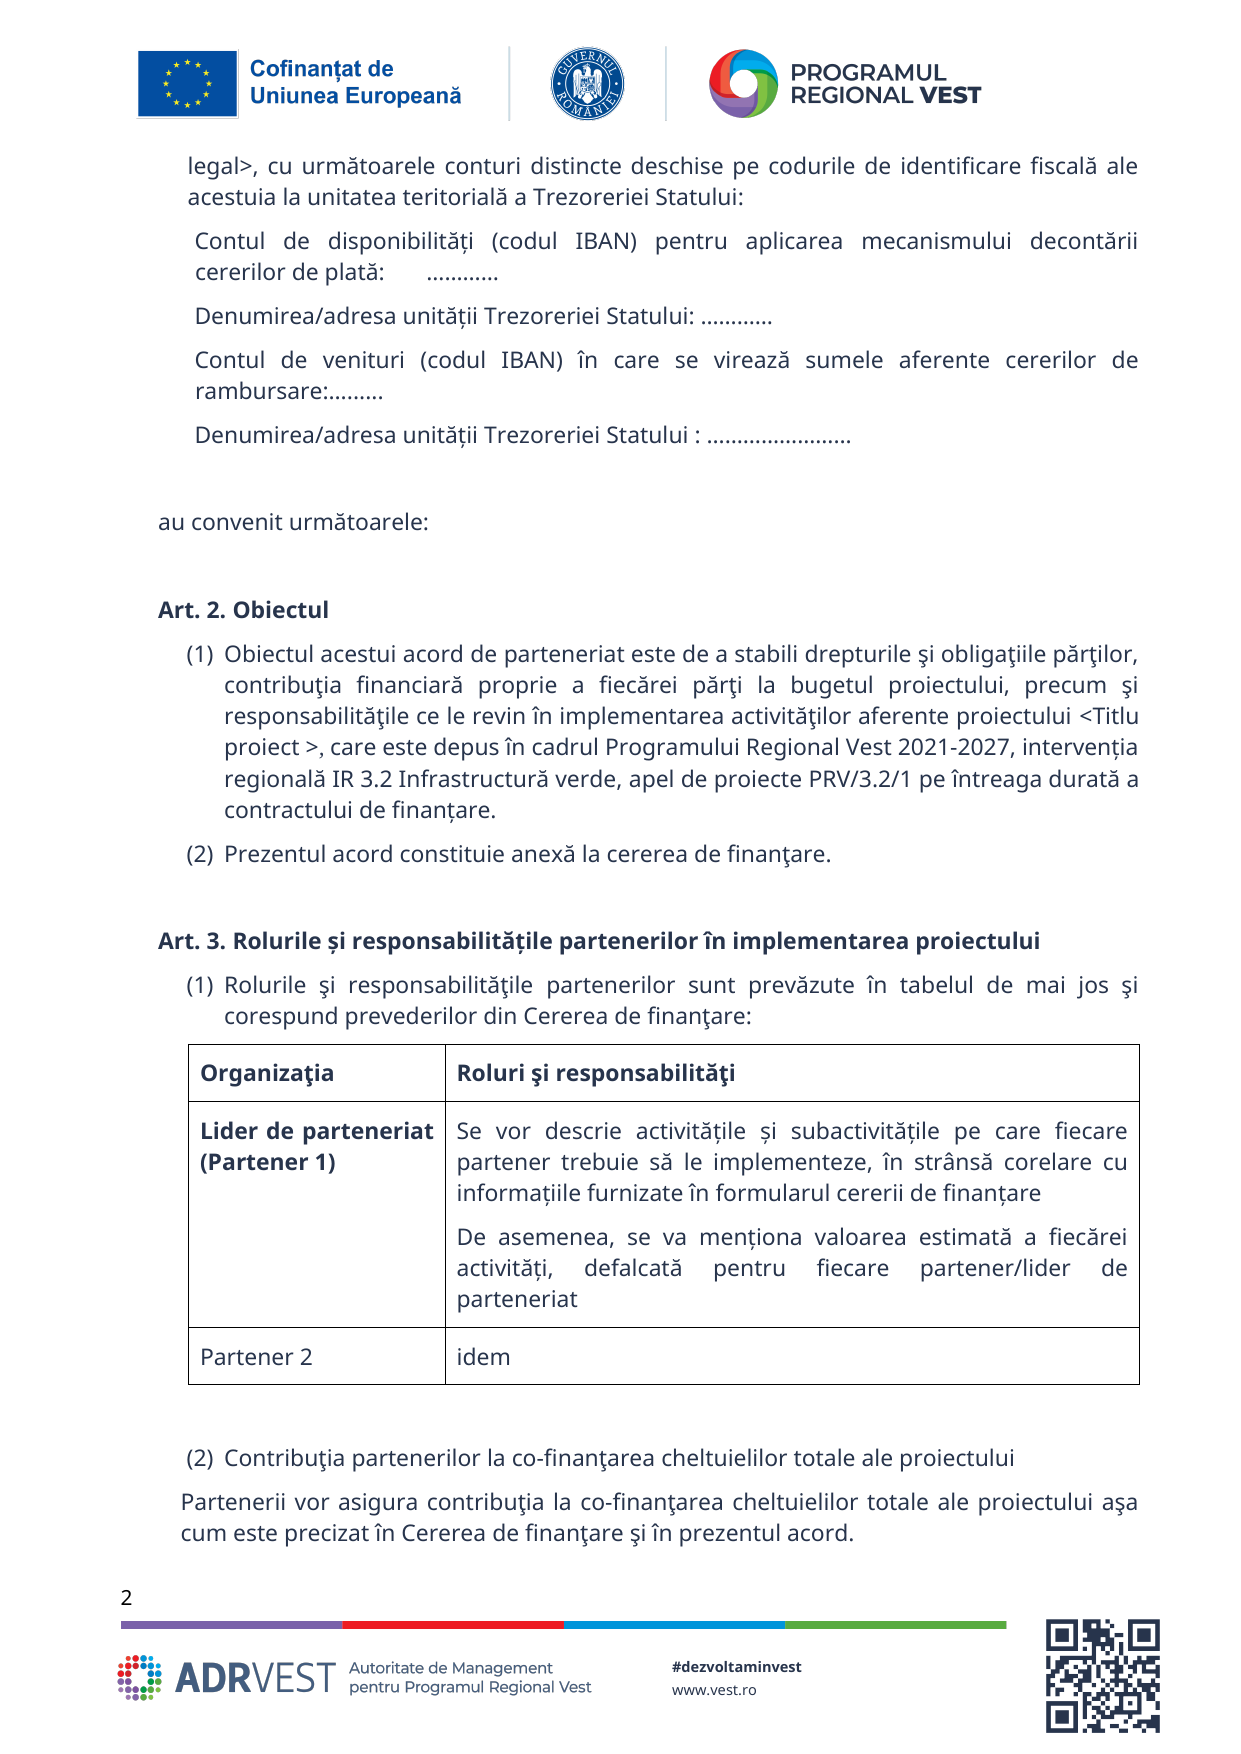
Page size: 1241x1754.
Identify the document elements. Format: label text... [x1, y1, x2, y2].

table_header Roluri şi responsabilităţi [446, 1045, 1139, 1101]
list Obiectul acestui acord de parteneriat este de a stabili drepturile şi obligaţiile părţilor, contribuţia financiară proprie a fiecărei părţi la bugetul proiectului, precum şi responsabilităţile ce le revin în implementarea activităţilor aferente proiectului <Titlu proiect >, care este depus în cadrul Programului Regional Vest 2021-2027, intervenția regională IR 3.2 Infrastructură verde, apel de proiecte PRV/3.2/1 pe întreaga durată a contractului de finanțare. [186, 637, 1139, 825]
subtitle Rolurile şi responsabilităţile partenerilor în implementarea proiectului [158, 925, 1139, 956]
table_header Organizaţia [189, 1045, 445, 1101]
picture [786, 1611, 1169, 1742]
table_cell Partener 2 [189, 1328, 445, 1384]
list Prezentul acord constituie anexă la cererea de finanţare. [186, 837, 1139, 869]
list Rolurile şi responsabilităţile partenerilor sunt prevăzute în tabelul de mai jos şi corespund prevederilor din Cererea de finanţare: [186, 969, 1139, 1031]
text au convenit următoarele: [120, 506, 1139, 537]
table_cell Lider de parteneriat (Partener 1) [189, 1102, 445, 1327]
list <denumirea completă a organizaţiei>, cu sediul în <adresa sediului>, codul fiscal …, având calitatea de Partener 2, reprezentat/ă legal de <numele și prenumele>, având CNP <codul numeric personal>, posesor/posesoare al/a <tipul actului de identitate>, seria <seria actului de identitate>, nr. <numărul actului de identitate>, eliberat de <entitatea care a eliberat actul de identitate>, în calitate de <funcția reprezentantului legal>, cu următoarele conturi distincte deschise pe codurile de identificare fiscală ale acestuia la unitatea teritorială a Trezoreriei Statului: [150, 150, 1139, 212]
list Contribuţia partenerilor la co-finanţarea cheltuielilor totale ale proiectului [186, 1442, 1139, 1473]
subtitle Obiectul [158, 594, 1139, 625]
text Denumirea/adresa unității Trezoreriei Statului: ………… [194, 300, 1139, 331]
text Partenerii vor asigura contribuţia la co-finanţarea cheltuielilor totale ale proiectului aşa cum este precizat în Cererea de finanţare şi în prezentul acord. [180, 1485, 1139, 1548]
text Contul de disponibilități (codul IBAN) pentru aplicarea mecanismului decontării cererilor de plată: ………… [194, 225, 1139, 287]
picture [61, 1621, 563, 1629]
text Denumirea/adresa unității Trezoreriei Statului : …………………… [194, 419, 1139, 450]
picture [108, 1653, 597, 1704]
text Contul de venituri (codul IBAN) în care se virează sumele aferente cererilor de rambursare:…...... [194, 344, 1139, 406]
picture [136, 46, 982, 121]
table_cell Se vor descrie activităţile şi subactivităţile pe care fiecare partener trebuie să le implementeze, în strânsă corelare cu informaţiile furnizate în formularul cererii de finanţare De asemenea, se va menționa valoarea estimată a fiecărei activități, defalcată pentru fiecare partener/lider de parteneriat [446, 1102, 1139, 1327]
table_cell idem [446, 1328, 1139, 1384]
